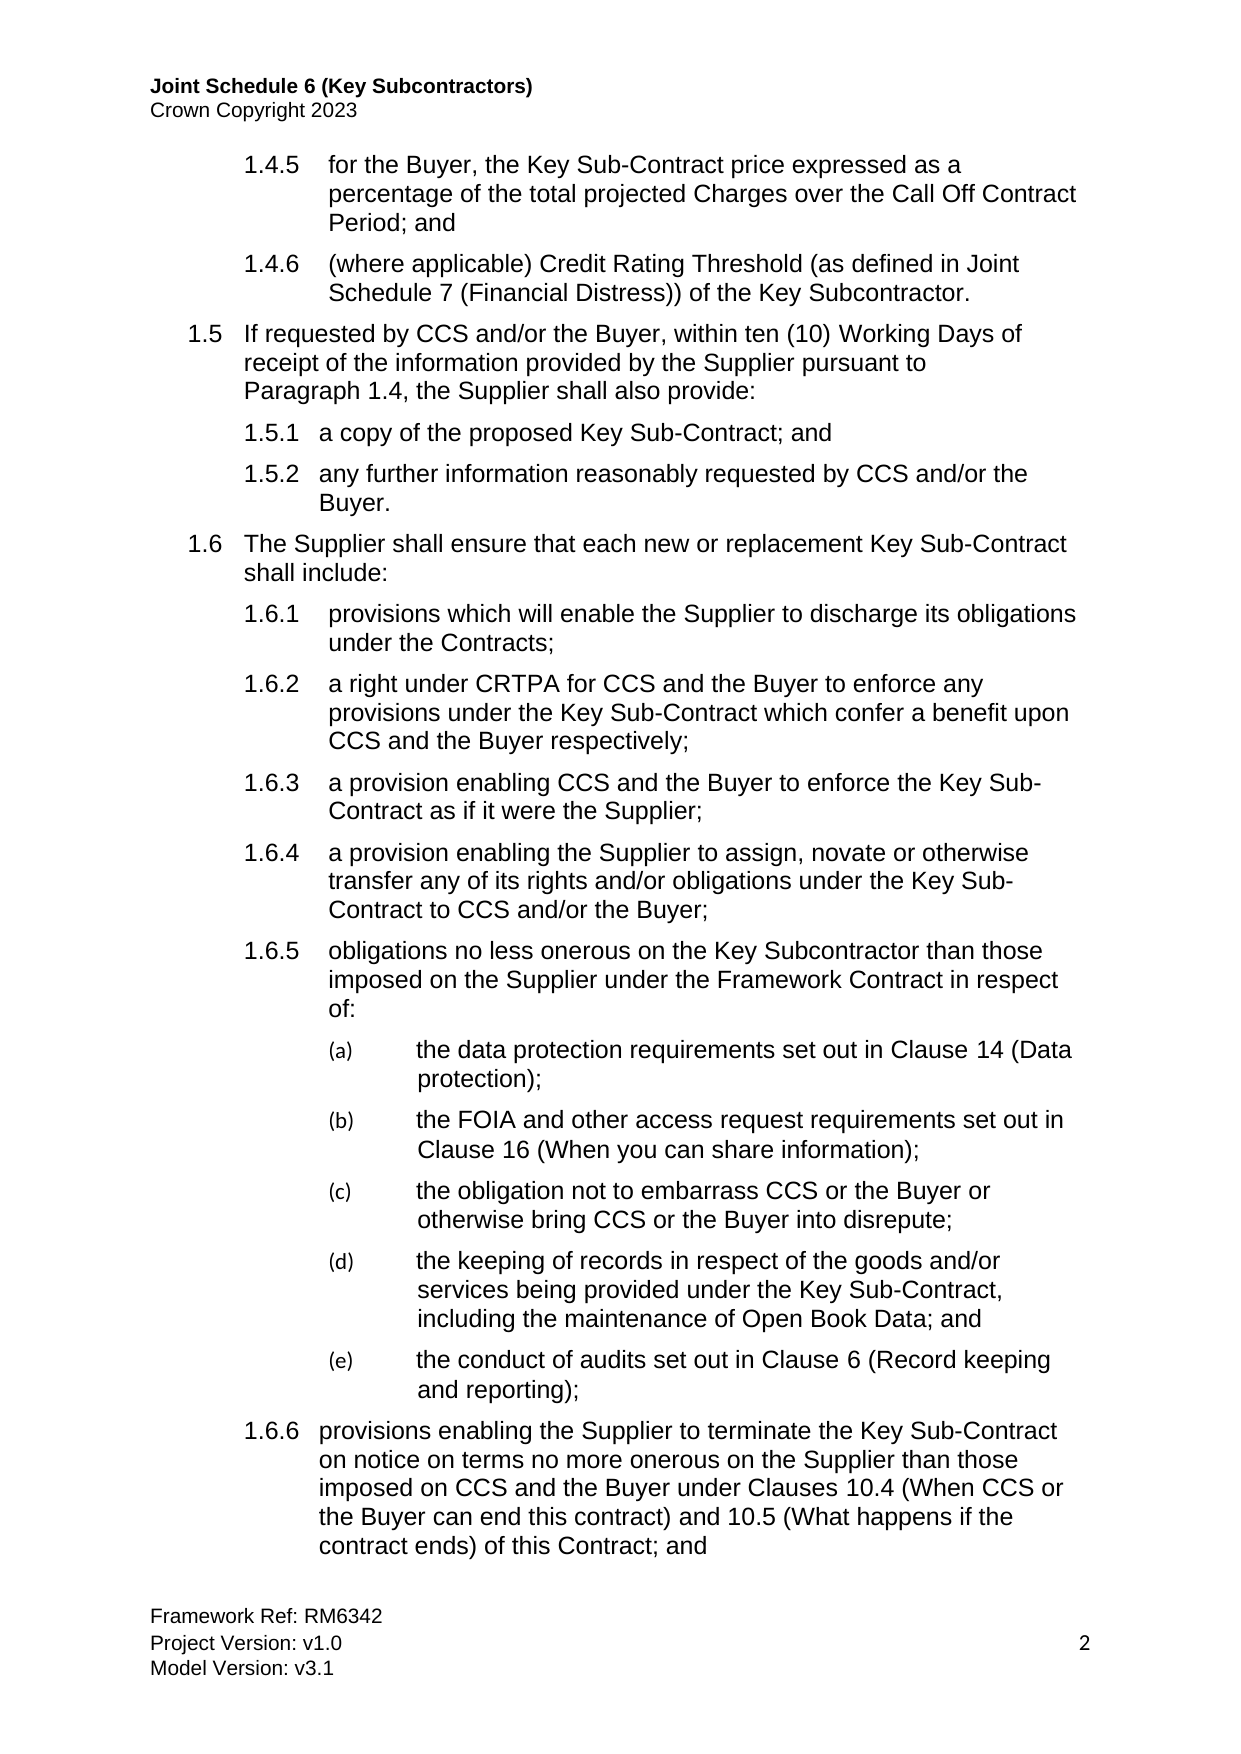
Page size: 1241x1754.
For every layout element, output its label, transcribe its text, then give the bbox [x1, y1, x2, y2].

list a provision enabling the Supplier to assign, novate or otherwise transfer any of its rights and/or obligations under the Key Sub-Contract to CCS and/or the Buyer; [244, 837, 1090, 924]
list the keeping of records in respect of the goods and/or services being provided under the Key Sub-Contract, including the maintenance of Open Book Data; and [328, 1246, 1090, 1333]
list any further information reasonably requested by CCS and/or the Buyer. [244, 459, 1090, 516]
list the obligation not to embarrass CCS or the Buyer or otherwise bring CCS or the Buyer into disrepute; [328, 1176, 1090, 1234]
list The Supplier shall ensure that each new or replacement Key Sub-Contract shall include: [187, 529, 1090, 586]
list a right under CRTPA for CCS and the Buyer to enforce any provisions under the Key Sub-Contract which confer a benefit upon CCS and the Buyer respectively; [244, 669, 1090, 755]
list provisions enabling the Supplier to terminate the Key Sub-Contract on notice on terms no more onerous on the Supplier than those imposed on CCS and the Buyer under Clauses 10.4 (When CCS or the Buyer can end this contract) and 10.5 (What happens if the contract ends) of this Contract; and [244, 1416, 1090, 1559]
list the data protection requirements set out in Clause 14 (Data protection); [328, 1035, 1090, 1093]
list obligations no less onerous on the Key Subcontractor than those imposed on the Supplier under the Framework Contract in respect of: [244, 936, 1090, 1022]
list (where applicable) Credit Rating Threshold (as defined in Joint Schedule 7 (Financial Distress)) of the Key Subcontractor. [244, 249, 1090, 306]
list the FOIA and other access request requirements set out in Clause 16 (When you can share information); [328, 1105, 1090, 1163]
list If requested by CCS and/or the Buyer, within ten (10) Working Days of receipt of the information provided by the Supplier pursuant to Paragraph 1.4, the Supplier shall also provide: [187, 319, 1090, 405]
list provisions which will enable the Supplier to discharge its obligations under the Contracts; [244, 599, 1090, 656]
list for the Buyer, the Key Sub-Contract price expressed as a percentage of the total projected Charges over the Call Off Contract Period; and [244, 150, 1090, 236]
list the conduct of audits set out in Clause 6 (Record keeping and reporting); [328, 1345, 1090, 1403]
list a copy of the proposed Key Sub-Contract; and [244, 417, 1090, 446]
list a provision enabling CCS and the Buyer to enforce the Key Sub-Contract as if it were the Supplier; [244, 767, 1090, 825]
